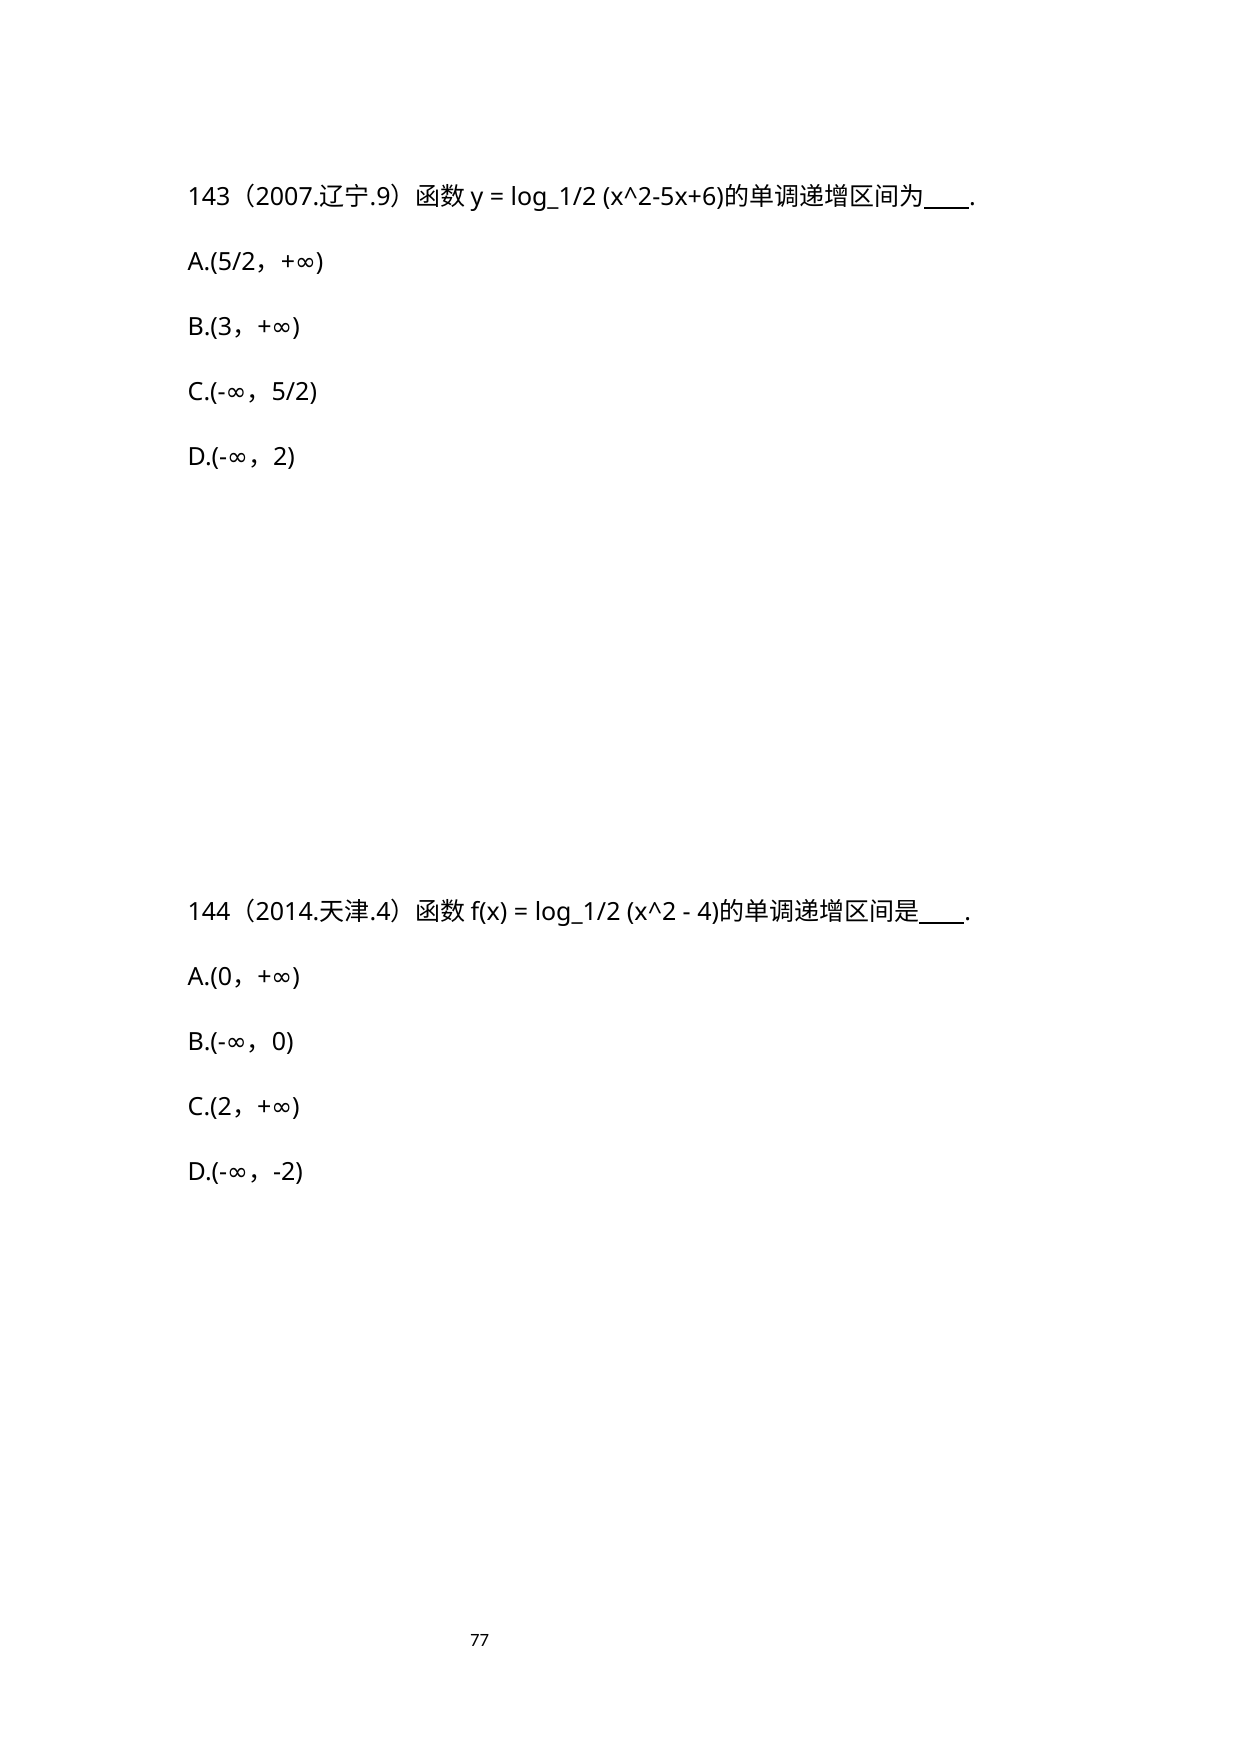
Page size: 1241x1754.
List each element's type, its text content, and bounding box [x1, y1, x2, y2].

list (5/2，+∞) [187, 227, 1053, 292]
list D.(-∞，2) [187, 422, 1053, 487]
list 143（2007.辽宁.9）函数y = log_1/2 (x^2-5x+6)的单调递增区间为 . [187, 162, 1053, 227]
list D.(-∞，-2) [187, 1137, 1053, 1202]
list C.(2，+∞) [187, 1072, 1053, 1137]
list (0，+∞) [187, 942, 1053, 1007]
list C.(-∞，5/2) [187, 357, 1053, 422]
list 144（2014.天津.4）函数f(x) = log_1/2 (x^2 - 4)的单调递增区间是 . [187, 877, 1053, 942]
list B.(3，+∞) [187, 292, 1053, 357]
list B.(-∞，0) [187, 1007, 1053, 1072]
